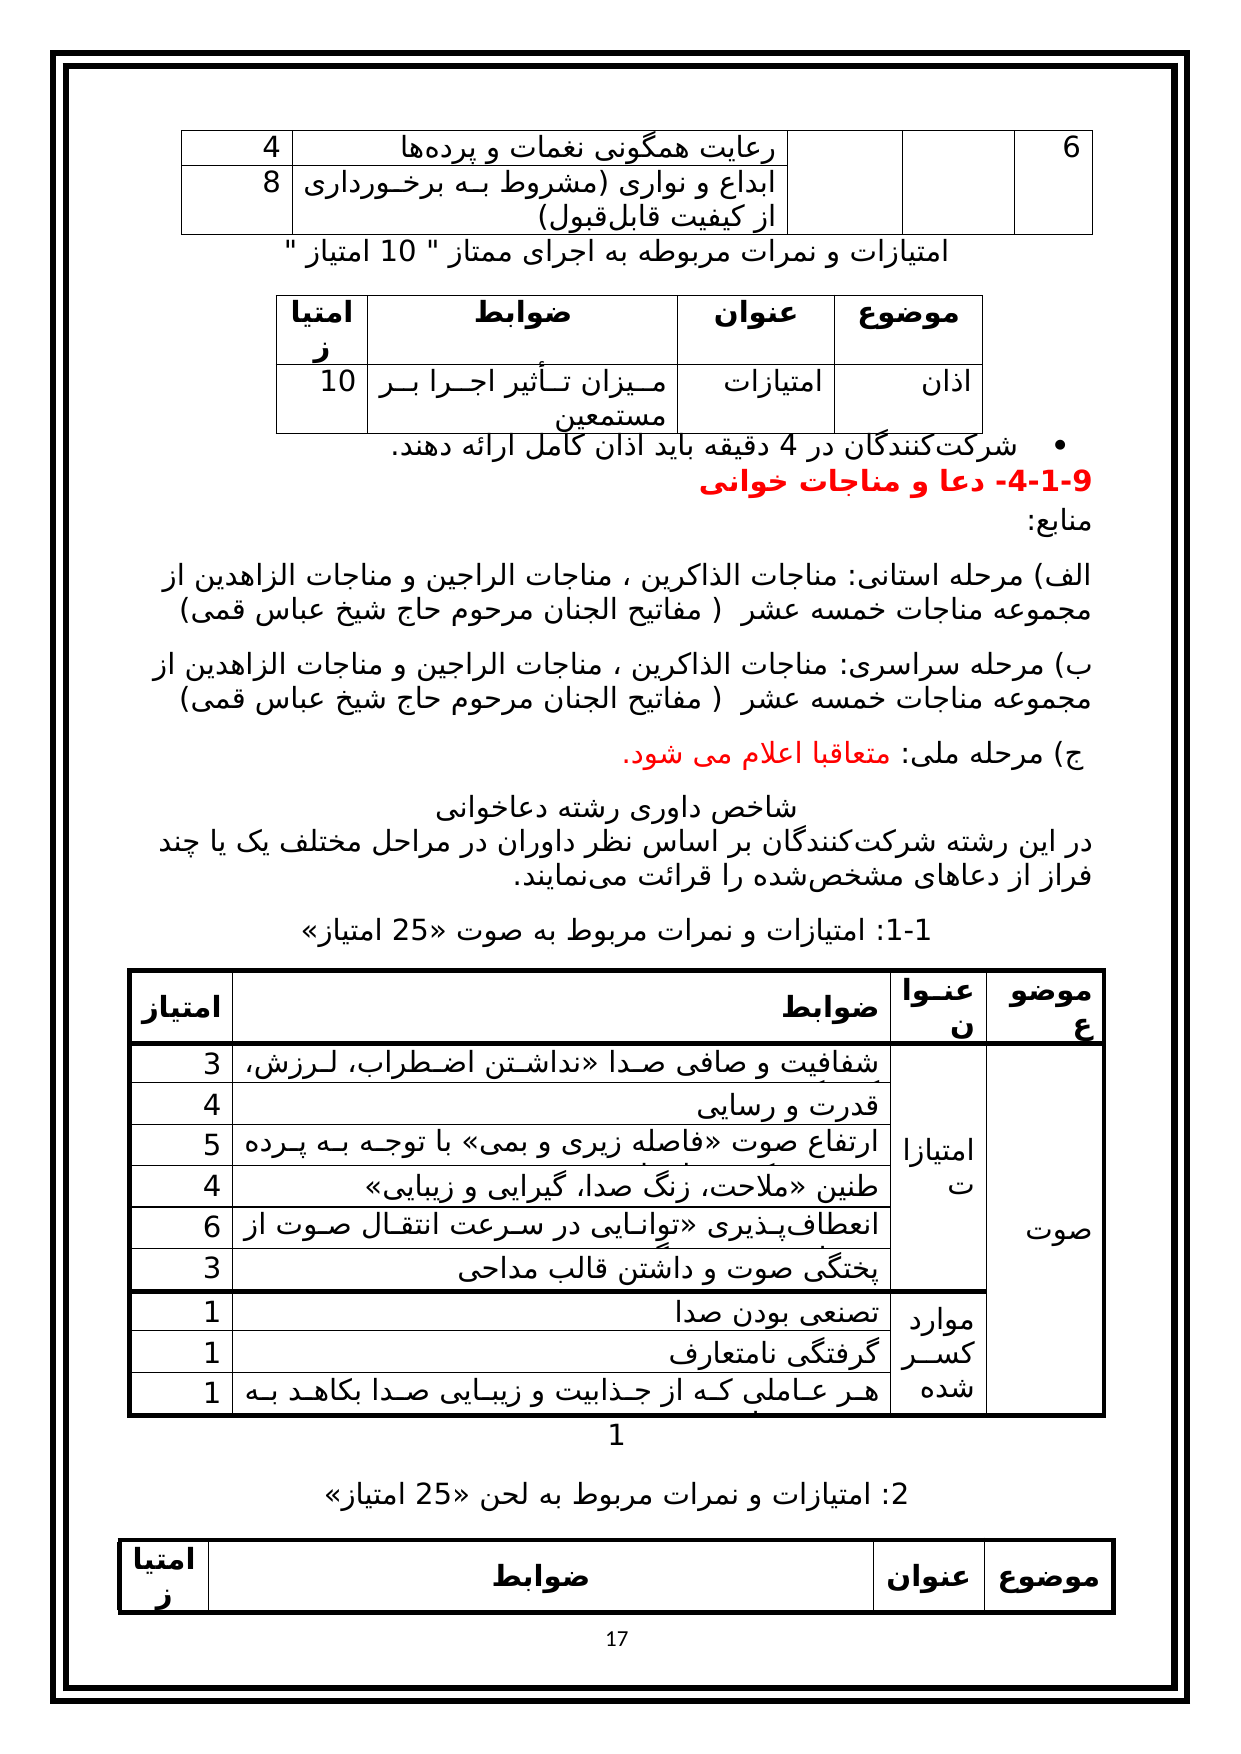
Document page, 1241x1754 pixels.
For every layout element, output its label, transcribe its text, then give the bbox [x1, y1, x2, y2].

table_cell صوت [987, 1046, 1102, 1413]
text 4-1-9- دعا و مناجات خوانی [141, 465, 1093, 499]
table_header موضوع [835, 296, 982, 363]
table_cell 10 [277, 365, 367, 432]
table_header امتياز [132, 973, 232, 1041]
table_cell 4 [182, 131, 292, 165]
text الف) مرحله استانی: مناجات الذاکرین ، مناجات الراجین و مناجات الزاهدین از مجموعه مناجات خمسه عشر ( مفاتیح الجنان مرحوم حاج شیخ عباس قمی) [141, 558, 1093, 626]
table_cell ارتفاع صوت «فاصله زیری و بمی» با توجه به پرده صوتي و كيفيت اجرا [233, 1125, 890, 1165]
text ب) مرحله سراسری: مناجات الذاکرین ، مناجات الراجین و مناجات الزاهدین از مجموعه مناجات خمسه عشر ( مفاتیح الجنان مرحوم حاج شیخ عباس قمی) [141, 647, 1093, 715]
table_cell هر عاملی که از جذابیت و زیبایی صدا بکاهد به تشخیص داور [233, 1373, 890, 1413]
table_header امتیاز [277, 296, 367, 363]
table_cell 4 [132, 1166, 232, 1206]
text امتیازات و نمرات مربوطه به اجرای ممتاز " 10 امتیاز " [141, 235, 1093, 269]
table_header امتياز [122, 1542, 208, 1610]
table_cell موارد کسر شده [891, 1294, 986, 1413]
table_header عنوان [678, 296, 834, 363]
table_cell 1 [132, 1294, 232, 1330]
text 1-1: امتیازات و نمرات مربوط به صوت «25 امتیاز» [141, 913, 1093, 947]
table_cell اذان [835, 365, 982, 432]
table_header ضوابط [233, 973, 890, 1041]
text در این رشته شرکت‌کنندگان بر اساس نظر داوران در مراحل مختلف یک یا چند فراز از دعاهای مشخص‌شده را قرائت می‌نمایند. [141, 825, 1093, 893]
table_cell انعطاف‌پذیری «توانایی در سرعت انتقال صوت از پرده‌ای به پرده دیگر» [233, 1208, 890, 1248]
list شرکت‌کنندگان در 4 دقيقه بايد اذان كامل ارائه دهند. [141, 433, 1055, 461]
text 2: امتیازات و نمرات مربوط به لحن «25 امتیاز» [141, 1478, 1093, 1512]
table_header عنوان [891, 973, 986, 1041]
table_cell 1 [132, 1373, 232, 1413]
table_header ضوابط [368, 296, 677, 363]
table_cell 6 [1015, 131, 1092, 234]
table_cell 1 [132, 1331, 232, 1372]
table_cell میزان تأثیر اجرا بر مستمعین [368, 365, 677, 432]
table_cell پختگی صوت و داشتن قالب مداحی [233, 1249, 890, 1289]
text ج) مرحله ملی: متعاقبا اعلام می شود. [141, 736, 1093, 770]
table_cell طنین «ملاحت، زنگ صدا، گیرایی و زیبایی» [233, 1166, 890, 1206]
table_cell رعایت همگونی نغمات و پرده‌ها [293, 131, 787, 165]
table_cell 3 [132, 1046, 232, 1082]
text منابع: [141, 504, 1093, 538]
table_cell ابداع و نواری (مشروط به برخورداری از کیفیت قابل‌قبول) [293, 166, 787, 234]
table_header ضوابط [209, 1542, 873, 1610]
table_header عنوان [874, 1542, 984, 1610]
table_cell امتيازات [891, 1046, 986, 1289]
table_cell 4 [132, 1083, 232, 1124]
table_cell 8 [182, 166, 292, 234]
table_cell گرفتگی نامتعارف [233, 1331, 890, 1372]
table_cell شفافیت و صافی صدا «نداشتن اضطراب، لرزش‌، گرفتگی نامتعارف» [233, 1046, 890, 1082]
text 1 [141, 1418, 1093, 1452]
table_header موضوع [987, 973, 1102, 1041]
text شاخص داوری رشته دعاخوانی [141, 791, 1093, 825]
table_cell قدرت و رسایی [233, 1083, 890, 1124]
table_cell 3 [132, 1249, 232, 1289]
table_cell تصنعی بودن صدا [233, 1294, 890, 1330]
table_header موضوع [985, 1542, 1111, 1610]
table_cell 6 [132, 1208, 232, 1248]
table_cell 5 [132, 1125, 232, 1165]
table_cell امتیازات [678, 365, 834, 432]
